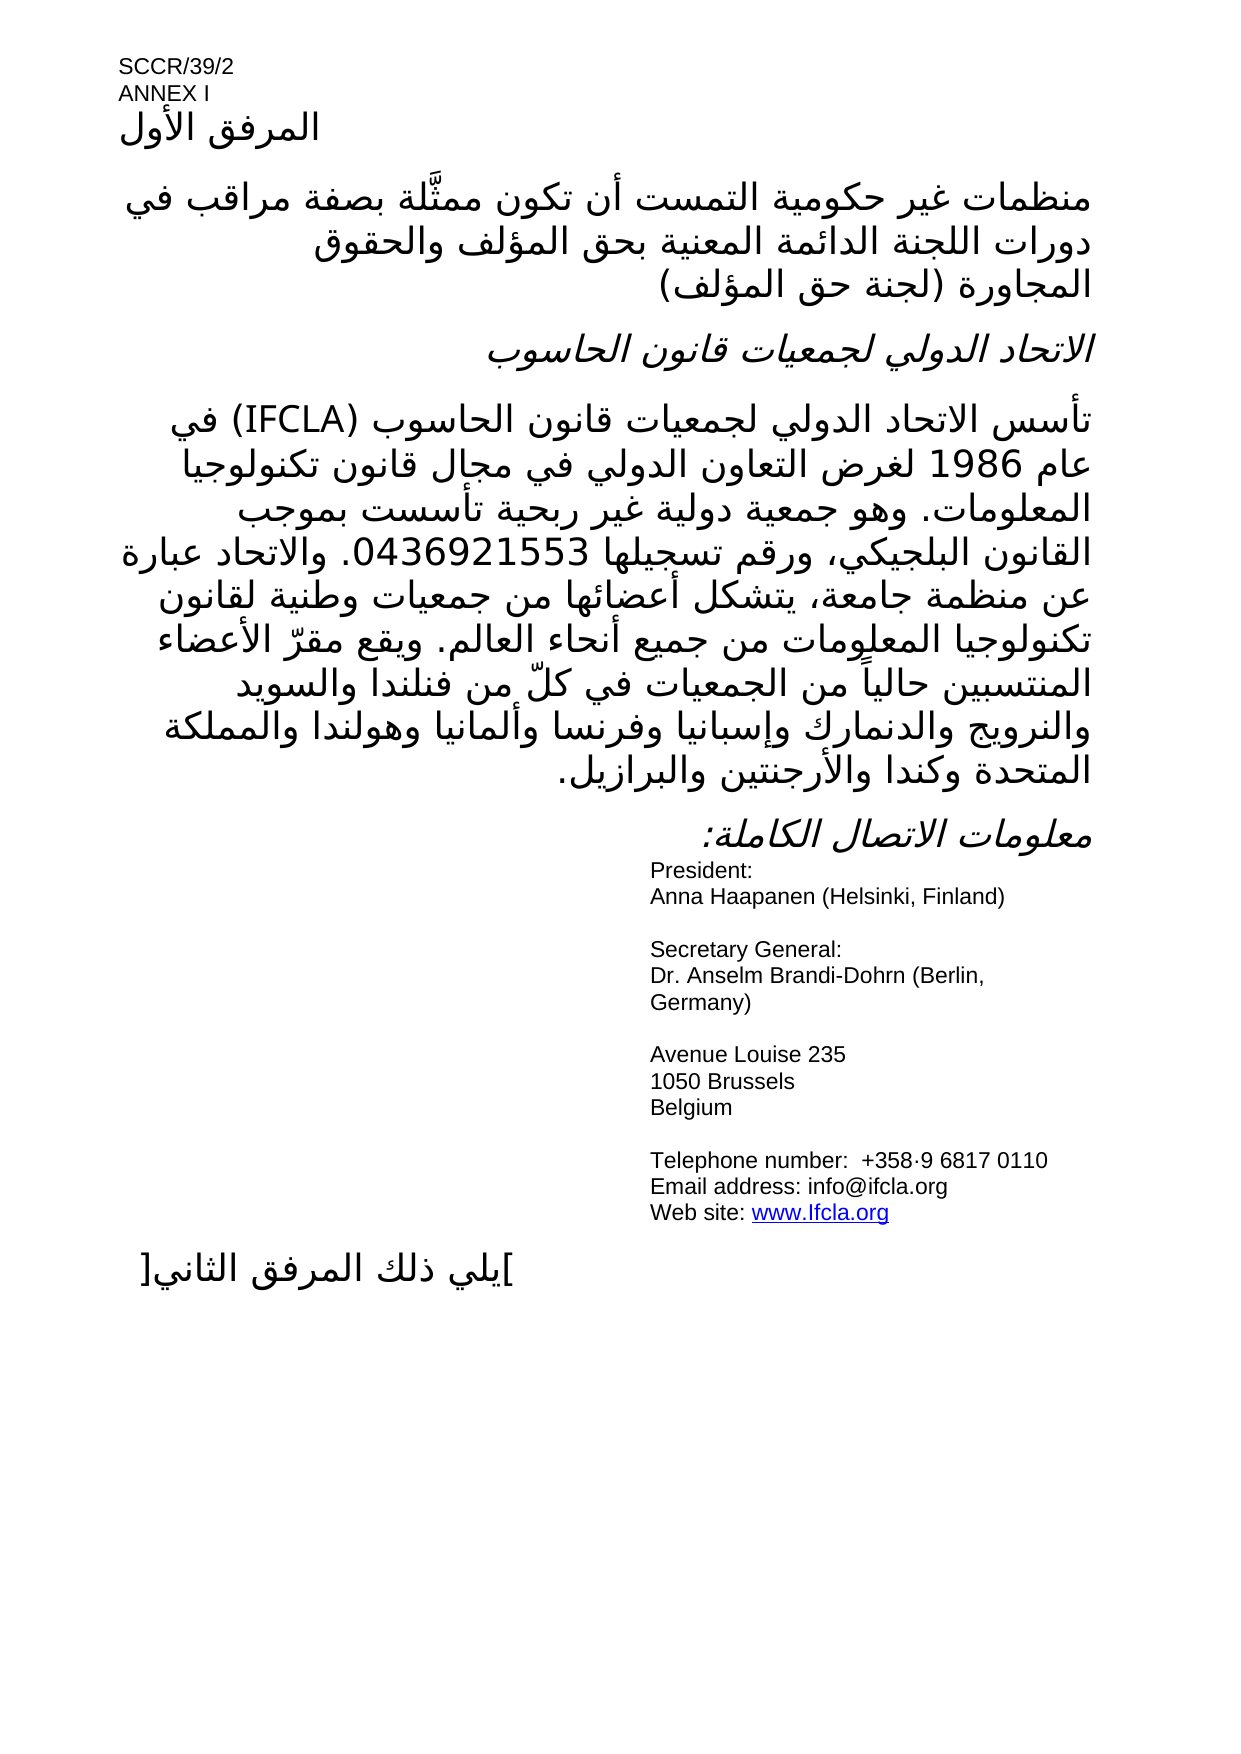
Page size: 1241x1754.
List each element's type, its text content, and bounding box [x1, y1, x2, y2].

text Email address: info@ifcla.org [650, 1173, 1092, 1199]
text Belgium [650, 1094, 1092, 1120]
text Telephone number: +358·9 6817 0110 [650, 1147, 1092, 1173]
text Secretary General: [650, 936, 1092, 962]
text ]يلي ذلك المرفق الثاني[ [118, 1247, 516, 1290]
text 1050 Brussels [650, 1068, 1092, 1094]
text معلومات الاتصال الكاملة: [118, 813, 1092, 857]
text تأسس الاتحاد الدولي لجمعيات قانون الحاسوب (IFCLA) في عام 1986 لغرض التعاون الدولي في مجال قانون تكنولوجيا المعلومات. وهو جمعية دولية غير ربحية تأسست بموجب القانون البلجيكي، ورقم تسجيلها 0436921553. والاتحاد عبارة عن منظمة جامعة، يتشكل أعضائها من جمعيات وطنية لقانون تكنولوجيا المعلومات من جميع أنحاء العالم. ويقع مقرّ الأعضاء المنتسبين حالياً من الجمعيات في كلّ من فنلندا والسويد والنرويج والدنمارك وإسبانيا وفرنسا وألمانيا وهولندا والمملكة المتحدة وكندا والأرجنتين والبرازيل. [118, 392, 1092, 792]
text Dr. Anselm Brandi-Dohrn (Berlin, Germany) [650, 962, 1092, 1015]
text Web site: www.Ifcla.org [650, 1199, 1092, 1226]
text منظمات غير حكومية التمست أن تكون ممثَّلة بصفة مراقب في دورات اللجنة الدائمة المعنية بحق المؤلف والحقوق المجاورة (لجنة حق المؤلف) [118, 176, 1092, 307]
text الاتحاد الدولي لجمعيات قانون الحاسوب [118, 328, 1092, 371]
text President: [650, 857, 1092, 883]
text Avenue Louise 235 [650, 1041, 1092, 1068]
text Anna Haapanen (Helsinki, Finland) [650, 883, 1092, 909]
